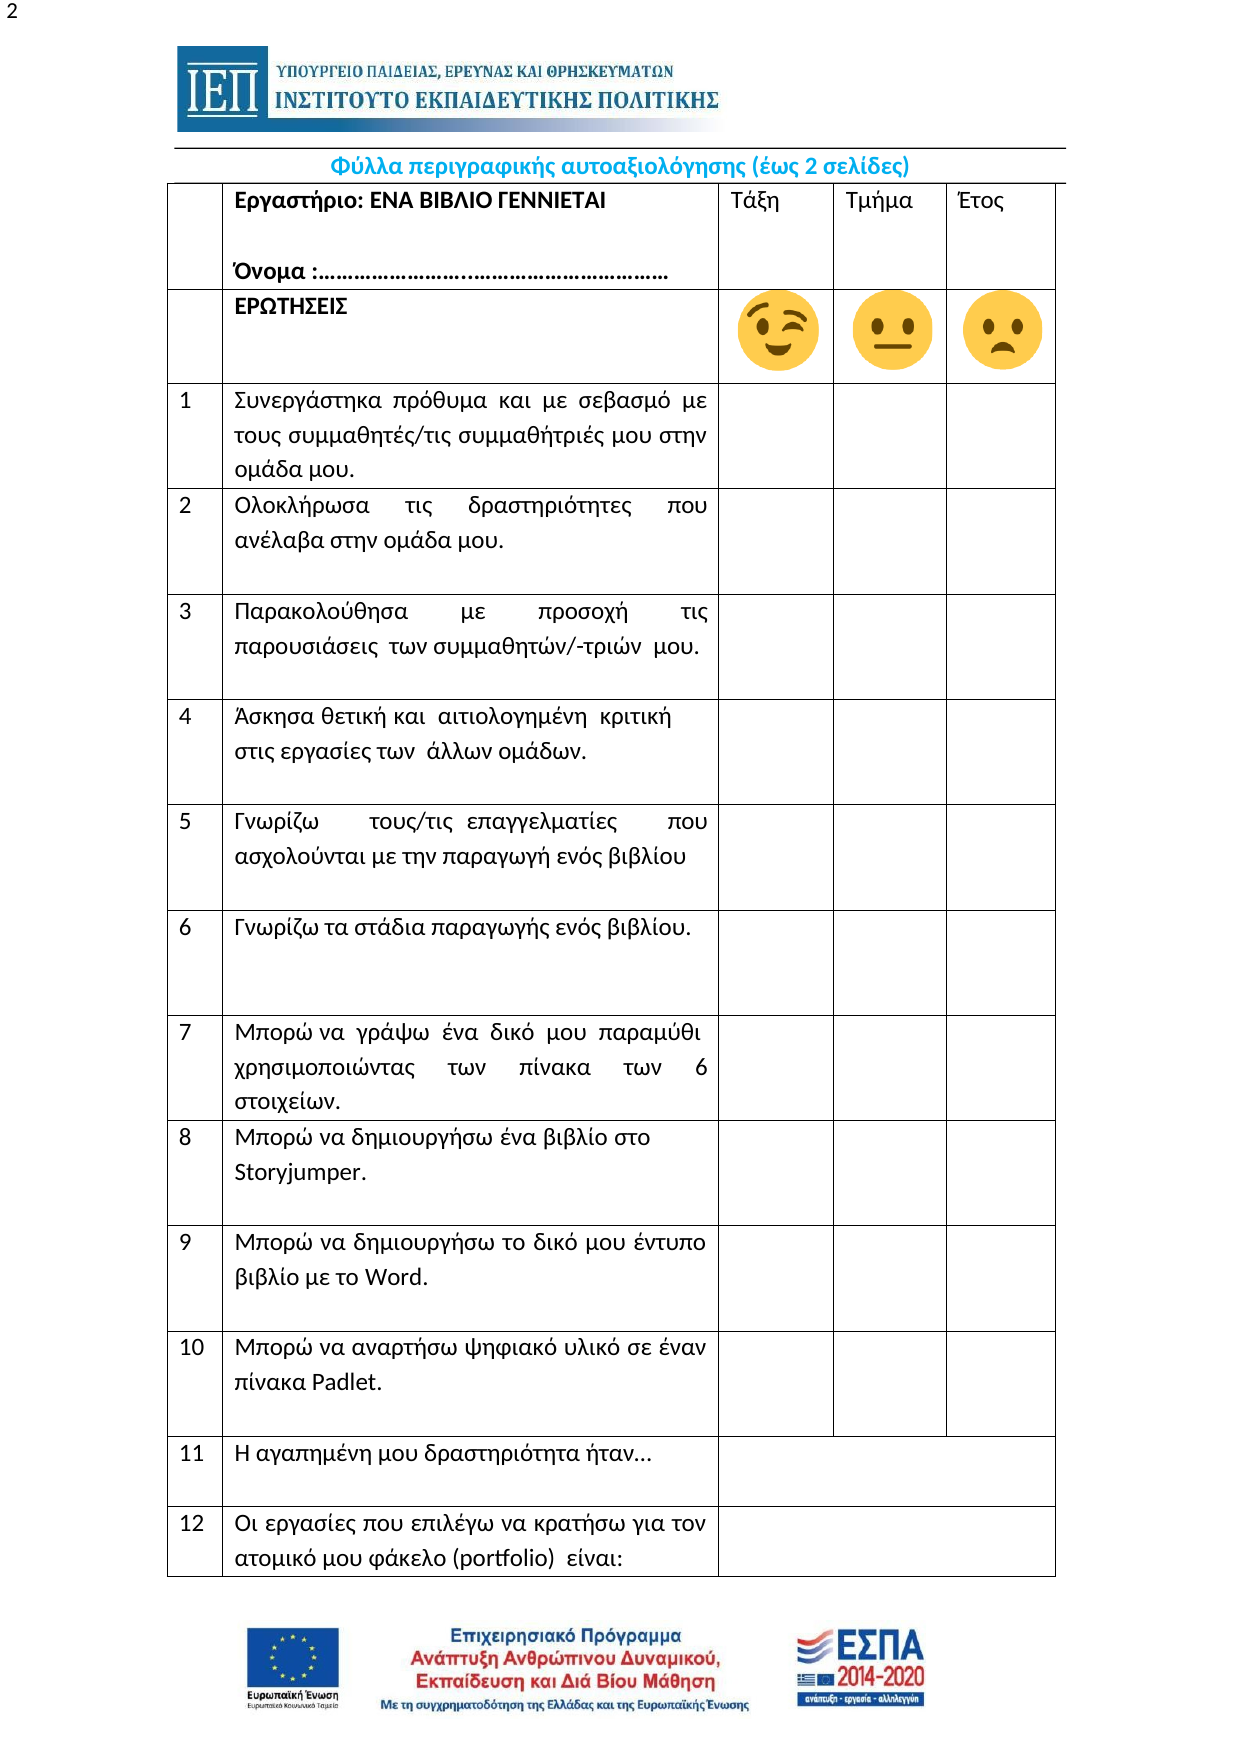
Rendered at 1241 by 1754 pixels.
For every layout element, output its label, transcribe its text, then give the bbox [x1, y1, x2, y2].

table_cell 11 [168, 1437, 222, 1506]
picture [737, 290, 819, 371]
picture [852, 290, 933, 370]
table_cell [834, 489, 946, 594]
table_cell 1 [168, 384, 222, 488]
table_cell [947, 1121, 1055, 1225]
table_cell 4 [168, 700, 222, 804]
table_cell [719, 384, 833, 488]
table_cell Η αγαπημένη μου δραστηριότητα ήταν… [223, 1437, 718, 1506]
table_cell [834, 1226, 946, 1331]
table_cell 2 [168, 489, 222, 594]
table_cell [947, 290, 1055, 383]
table_cell Μπορώ να δημιουργήσω ένα βιβλίο στο Storyjumper. [223, 1121, 718, 1225]
table_cell [719, 489, 833, 594]
table_header [168, 184, 222, 289]
table_cell Παρακολούθησα με προσοχή τις παρουσιάσεις των συμμαθητών/-τριών μου. [223, 595, 718, 699]
table_cell [719, 1437, 1055, 1506]
table_header Εργαστήριο: ΕΝΑ ΒΙΒΛΙΟ ΓΕΝΝΙΕΤΑΙ Όνομα :……………………..…………………………… [223, 184, 718, 289]
table_cell Γνωρίζω τα στάδια παραγωγής ενός βιβλίου. [223, 911, 718, 1015]
table_cell Άσκησα θετική και αιτιολογημένη κριτική στις εργασίες των άλλων ομάδων. [223, 700, 718, 804]
table_cell [719, 911, 833, 1015]
table_cell [168, 290, 222, 383]
table_cell 12 [168, 1507, 222, 1576]
table_cell Μπορώ να γράψω ένα δικό μου παραμύθι χρησιμοποιώντας των πίνακα των 6 στοιχείων. [223, 1016, 718, 1120]
table_cell [947, 1016, 1055, 1120]
table_cell ΕΡΩΤΗΣΕΙΣ [223, 290, 718, 383]
table_cell [947, 595, 1055, 699]
table_cell Γνωρίζω τους/τις επαγγελματίες που ασχολούνται με την παραγωγή ενός βιβλίου [223, 805, 718, 909]
table_cell [834, 1016, 946, 1120]
table_cell [947, 384, 1055, 488]
table_header Τμήμα [834, 184, 946, 289]
table_cell [719, 1016, 833, 1120]
table_cell [947, 805, 1055, 909]
picture [962, 290, 1043, 370]
picture [237, 1620, 927, 1719]
picture [177, 46, 728, 132]
table_cell [834, 384, 946, 488]
table_cell 8 [168, 1121, 222, 1225]
table_cell 6 [168, 911, 222, 1015]
table_cell 7 [168, 1016, 222, 1120]
table_cell [834, 700, 946, 804]
table_cell Ολοκλήρωσα τις δραστηριότητες που ανέλαβα στην ομάδα μου. [223, 489, 718, 594]
table_header Τάξη [719, 184, 833, 289]
table_cell [947, 911, 1055, 1015]
subtitle Φύλλα περιγραφικής αυτοαξιολόγησης (έως 2 σελίδες) [298, 150, 942, 181]
table_cell [947, 489, 1055, 594]
table_cell [834, 595, 946, 699]
table_cell 5 [168, 805, 222, 909]
table_cell [719, 1226, 833, 1331]
table_cell [834, 911, 946, 1015]
table_cell [719, 805, 833, 909]
table_cell Οι εργασίες που επιλέγω να κρατήσω για τον ατομικό μου φάκελο (portfolio) είναι: [223, 1507, 718, 1576]
table_cell 3 [168, 595, 222, 699]
table_cell [947, 700, 1055, 804]
table_cell Μπορώ να δημιουργήσω το δικό μου έντυπο βιβλίο με το Word. [223, 1226, 718, 1331]
table_header Έτος [947, 184, 1055, 289]
table_cell Συνεργάστηκα πρόθυμα και με σεβασμό με τους συμμαθητές/τις συμμαθήτριές μου στην ομάδα μου. [223, 384, 718, 488]
table_cell [947, 1332, 1055, 1436]
table_cell Μπορώ να αναρτήσω ψηφιακό υλικό σε έναν πίνακα Padlet. [223, 1332, 718, 1436]
table_cell [719, 1121, 833, 1225]
table_cell [947, 1226, 1055, 1331]
table_cell [719, 700, 833, 804]
table_cell [834, 290, 946, 383]
table_cell [719, 290, 833, 383]
table_cell 9 [168, 1226, 222, 1331]
table_cell [834, 1121, 946, 1225]
table_cell [719, 1332, 833, 1436]
table_cell [719, 595, 833, 699]
table_cell [719, 1507, 1055, 1576]
table_cell [834, 805, 946, 909]
table_cell 10 [168, 1332, 222, 1436]
table_cell [834, 1332, 946, 1436]
